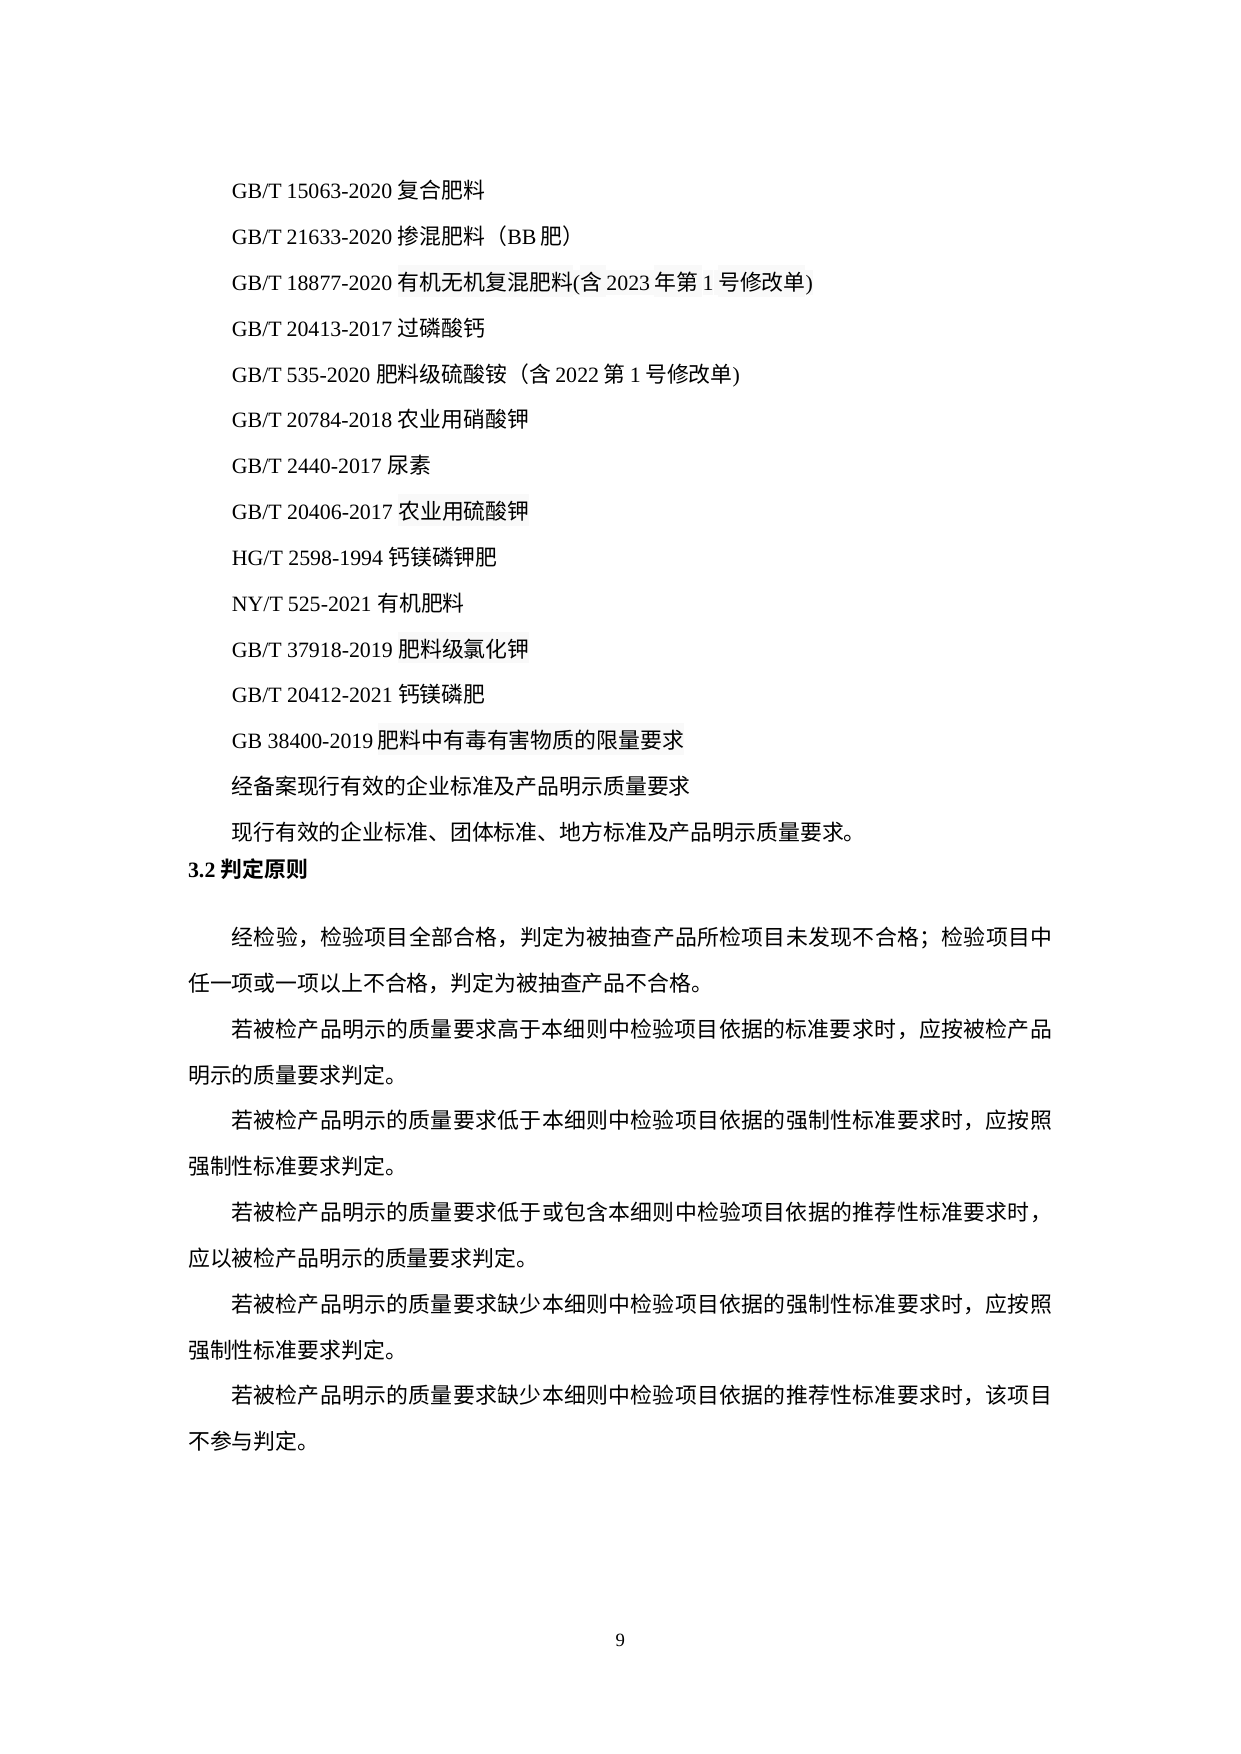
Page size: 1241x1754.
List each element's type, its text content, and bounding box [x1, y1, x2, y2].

text GB/T 20412-2021 钙镁磷肥 [188, 666, 1052, 712]
text GB/T 15063-2020 复合肥料 [188, 162, 1052, 208]
text GB/T 2440-2017 尿素 [188, 437, 1052, 483]
subtitle 3.2 判定原则 [188, 852, 1052, 884]
text 若被检产品明示的质量要求缺少本细则中检验项目依据的强制性标准要求时，应按照强制性标准要求判定。 [188, 1276, 1052, 1367]
text HG/T 2598-1994 钙镁磷钾肥 [188, 529, 1052, 574]
text NY/T 525-2021 有机肥料 [188, 574, 1052, 620]
text GB/T 20413-2017 过磷酸钙 [188, 299, 1052, 345]
text 若被检产品明示的质量要求缺少本细则中检验项目依据的推荐性标准要求时，该项目不参与判定。 [188, 1367, 1052, 1459]
text GB/T 535-2020 肥料级硫酸铵（含2022第1号修改单) [188, 345, 1052, 391]
text 若被检产品明示的质量要求低于本细则中检验项目依据的强制性标准要求时，应按照强制性标准要求判定。 [188, 1092, 1052, 1184]
text GB/T 20406-2017 农业用硫酸钾 [188, 483, 1052, 529]
text 若被检产品明示的质量要求高于本细则中检验项目依据的标准要求时，应按被检产品明示的质量要求判定。 [188, 1001, 1052, 1092]
text 经检验，检验项目全部合格，判定为被抽查产品所检项目未发现不合格；检验项目中任一项或一项以上不合格，判定为被抽查产品不合格。 [188, 909, 1052, 1001]
text 若被检产品明示的质量要求低于或包含本细则中检验项目依据的推荐性标准要求时，应以被检产品明示的质量要求判定。 [188, 1184, 1052, 1276]
text 经备案现行有效的企业标准及产品明示质量要求 [188, 758, 1052, 804]
text GB/T 21633-2020 掺混肥料（BB肥） [188, 208, 1052, 254]
text GB/T 20784-2018 农业用硝酸钾 [188, 391, 1052, 437]
text GB 38400-2019肥料中有毒有害物质的限量要求 [188, 712, 1052, 758]
text 现行有效的企业标准、团体标准、地方标准及产品明示质量要求。 [188, 804, 1052, 849]
text GB/T 18877-2020 有机无机复混肥料(含2023年第1号修改单) [188, 254, 1052, 299]
text GB/T 37918-2019 肥料级氯化钾 [188, 620, 1052, 666]
